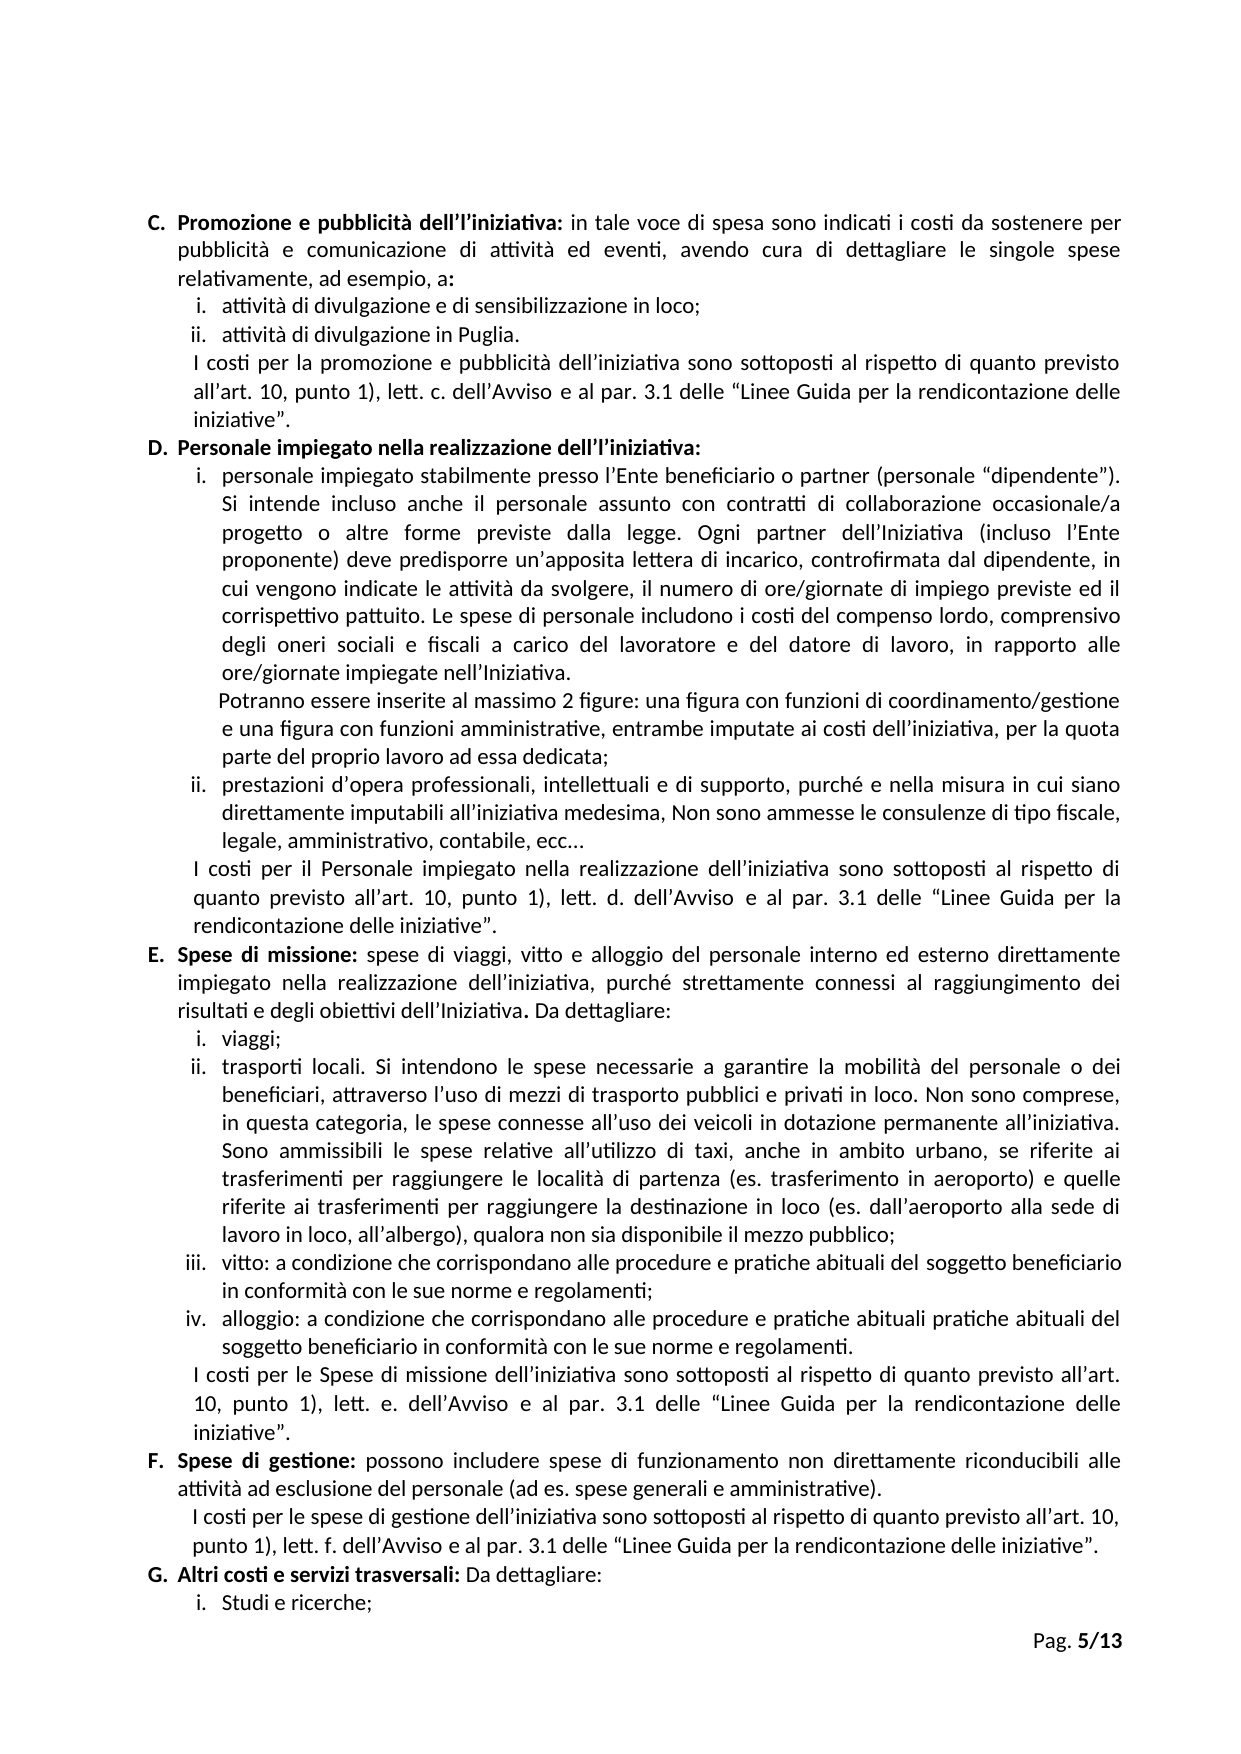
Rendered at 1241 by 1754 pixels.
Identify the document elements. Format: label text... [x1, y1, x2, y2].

list Spese di gestione: possono includere spese di funzionamento non direttamente riconducibili alle attività ad esclusione del personale (ad es. spese generali e amministrative). [148, 1446, 1122, 1502]
list I costi per le Spese di missione dell’iniziativa sono sottoposti al rispetto di quanto previsto all’art. 10, punto 1), lett. e. dell’Avviso e al par. 3.1 delle “Linee Guida per la rendicontazione delle iniziative”. [193, 1360, 1122, 1446]
list viaggi; [207, 1024, 1122, 1052]
list Personale impiegato nella realizzazione dell’l’iniziativa: [148, 433, 1122, 462]
list vitto: a condizione che corrispondano alle procedure e pratiche abituali del soggetto beneficiario in conformità con le sue norme e regolamenti; [207, 1248, 1122, 1304]
list Altri costi e servizi trasversali: Da dettagliare: [148, 1560, 1122, 1588]
list attività di divulgazione e di sensibilizzazione in loco; [207, 292, 1122, 320]
list I costi per le spese di gestione dell’iniziativa sono sottoposti al rispetto di quanto previsto all’art. 10, punto 1), lett. f. dell’Avviso e al par. 3.1 delle “Linee Guida per la rendicontazione delle iniziative”. [192, 1502, 1122, 1560]
list Promozione e pubblicità dell’l’iniziativa: in tale voce di spesa sono indicati i costi da sostenere per pubblicità e comunicazione di attività ed eventi, avendo cura di dettagliare le singole spese relativamente, ad esempio, a: [148, 208, 1122, 292]
list I costi per la promozione e pubblicità dell’iniziativa sono sottoposti al rispetto di quanto previsto all’art. 10, punto 1), lett. c. dell’Avviso e al par. 3.1 delle “Linee Guida per la rendicontazione delle iniziative”. [193, 348, 1122, 433]
list I costi per il Personale impiegato nella realizzazione dell’iniziativa sono sottoposti al rispetto di quanto previsto all’art. 10, punto 1), lett. d. dell’Avviso e al par. 3.1 delle “Linee Guida per la rendicontazione delle iniziative”. [193, 854, 1122, 940]
list alloggio: a condizione che corrispondano alle procedure e pratiche abituali pratiche abituali del soggetto beneficiario in conformità con le sue norme e regolamenti. [207, 1304, 1122, 1360]
list trasporti locali. Si intendono le spese necessarie a garantire la mobilità del personale o dei beneficiari, attraverso l’uso di mezzi di trasporto pubblici e privati in loco. Non sono comprese, in questa categoria, le spese connesse all’uso dei veicoli in dotazione permanente all’iniziativa. Sono ammissibili le spese relative all’utilizzo di taxi, anche in ambito urbano, se riferite ai trasferimenti per raggiungere le località di partenza (es. trasferimento in aeroporto) e quelle riferite ai trasferimenti per raggiungere la destinazione in loco (es. dall’aeroporto alla sede di lavoro in loco, all’albergo), qualora non sia disponibile il mezzo pubblico; [207, 1052, 1122, 1248]
list personale impiegato stabilmente presso l’Ente beneficiario o partner (personale “dipendente”). Si intende incluso anche il personale assunto con contratti di collaborazione occasionale/a progetto o altre forme previste dalla legge. Ogni partner dell’Iniziativa (incluso l’Ente proponente) deve predisporre un’apposita lettera di incarico, controfirmata dal dipendente, in cui vengono indicate le attività da svolgere, il numero di ore/giornate di impiego previste ed il corrispettivo pattuito. Le spese di personale includono i costi del compenso lordo, comprensivo degli oneri sociali e fiscali a carico del lavoratore e del datore di lavoro, in rapporto alle ore/giornate impiegate nell’Iniziativa. [207, 462, 1122, 686]
list Potranno essere inserite al massimo 2 figure: una figura con funzioni di coordinamento/gestione e una figura con funzioni amministrative, entrambe imputate ai costi dell’iniziativa, per la quota parte del proprio lavoro ad essa dedicata; [207, 686, 1122, 770]
list prestazioni d’opera professionali, intellettuali e di supporto, purché e nella misura in cui siano direttamente imputabili all’iniziativa medesima, Non sono ammesse le consulenze di tipo fiscale, legale, amministrativo, contabile, ecc... [207, 770, 1122, 854]
list attività di divulgazione in Puglia. [207, 320, 1122, 348]
list Spese di missione: spese di viaggi, vitto e alloggio del personale interno ed esterno direttamente impiegato nella realizzazione dell’iniziativa, purché strettamente connessi al raggiungimento dei risultati e degli obiettivi dell’Iniziativa. Da dettagliare: [148, 940, 1122, 1024]
list Studi e ricerche; [207, 1588, 1122, 1616]
